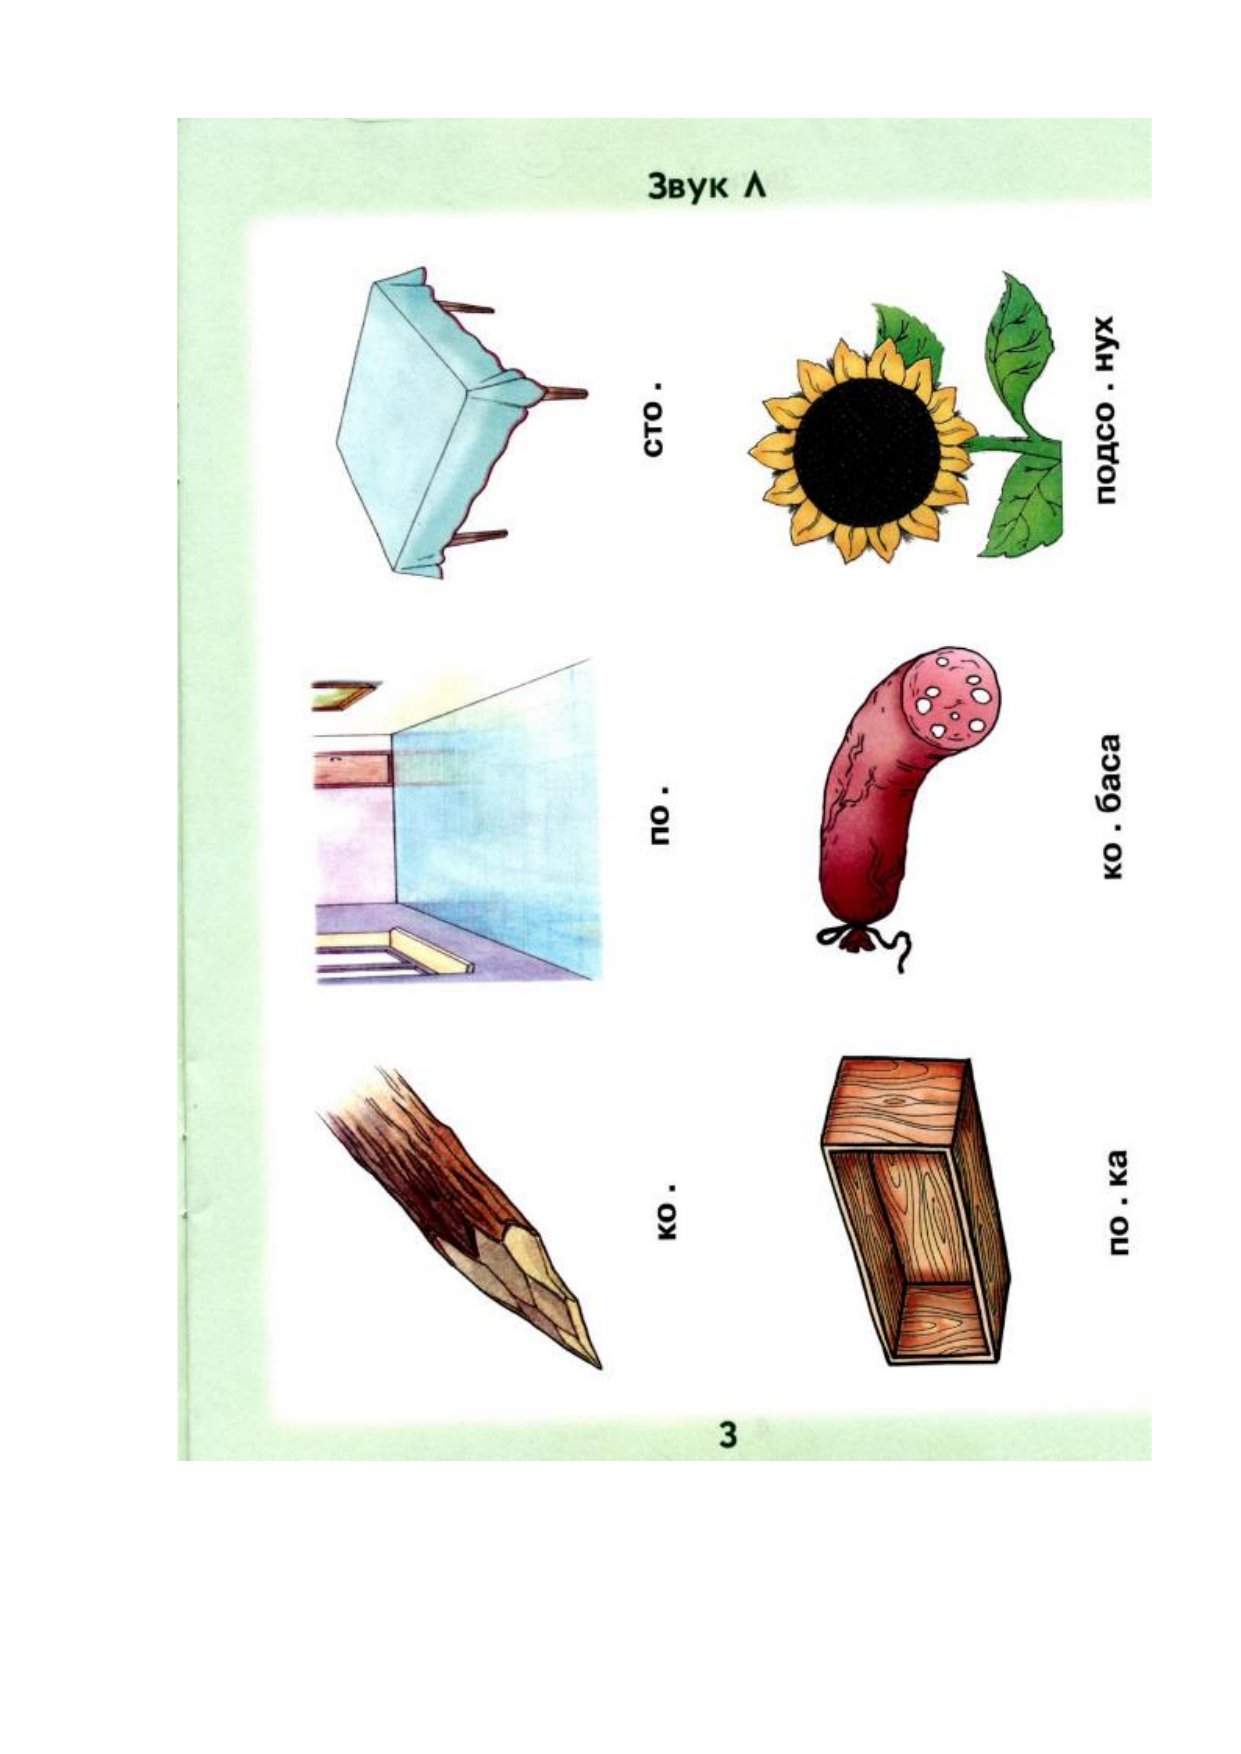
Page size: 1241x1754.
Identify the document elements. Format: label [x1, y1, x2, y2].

picture [177, 118, 1152, 1461]
